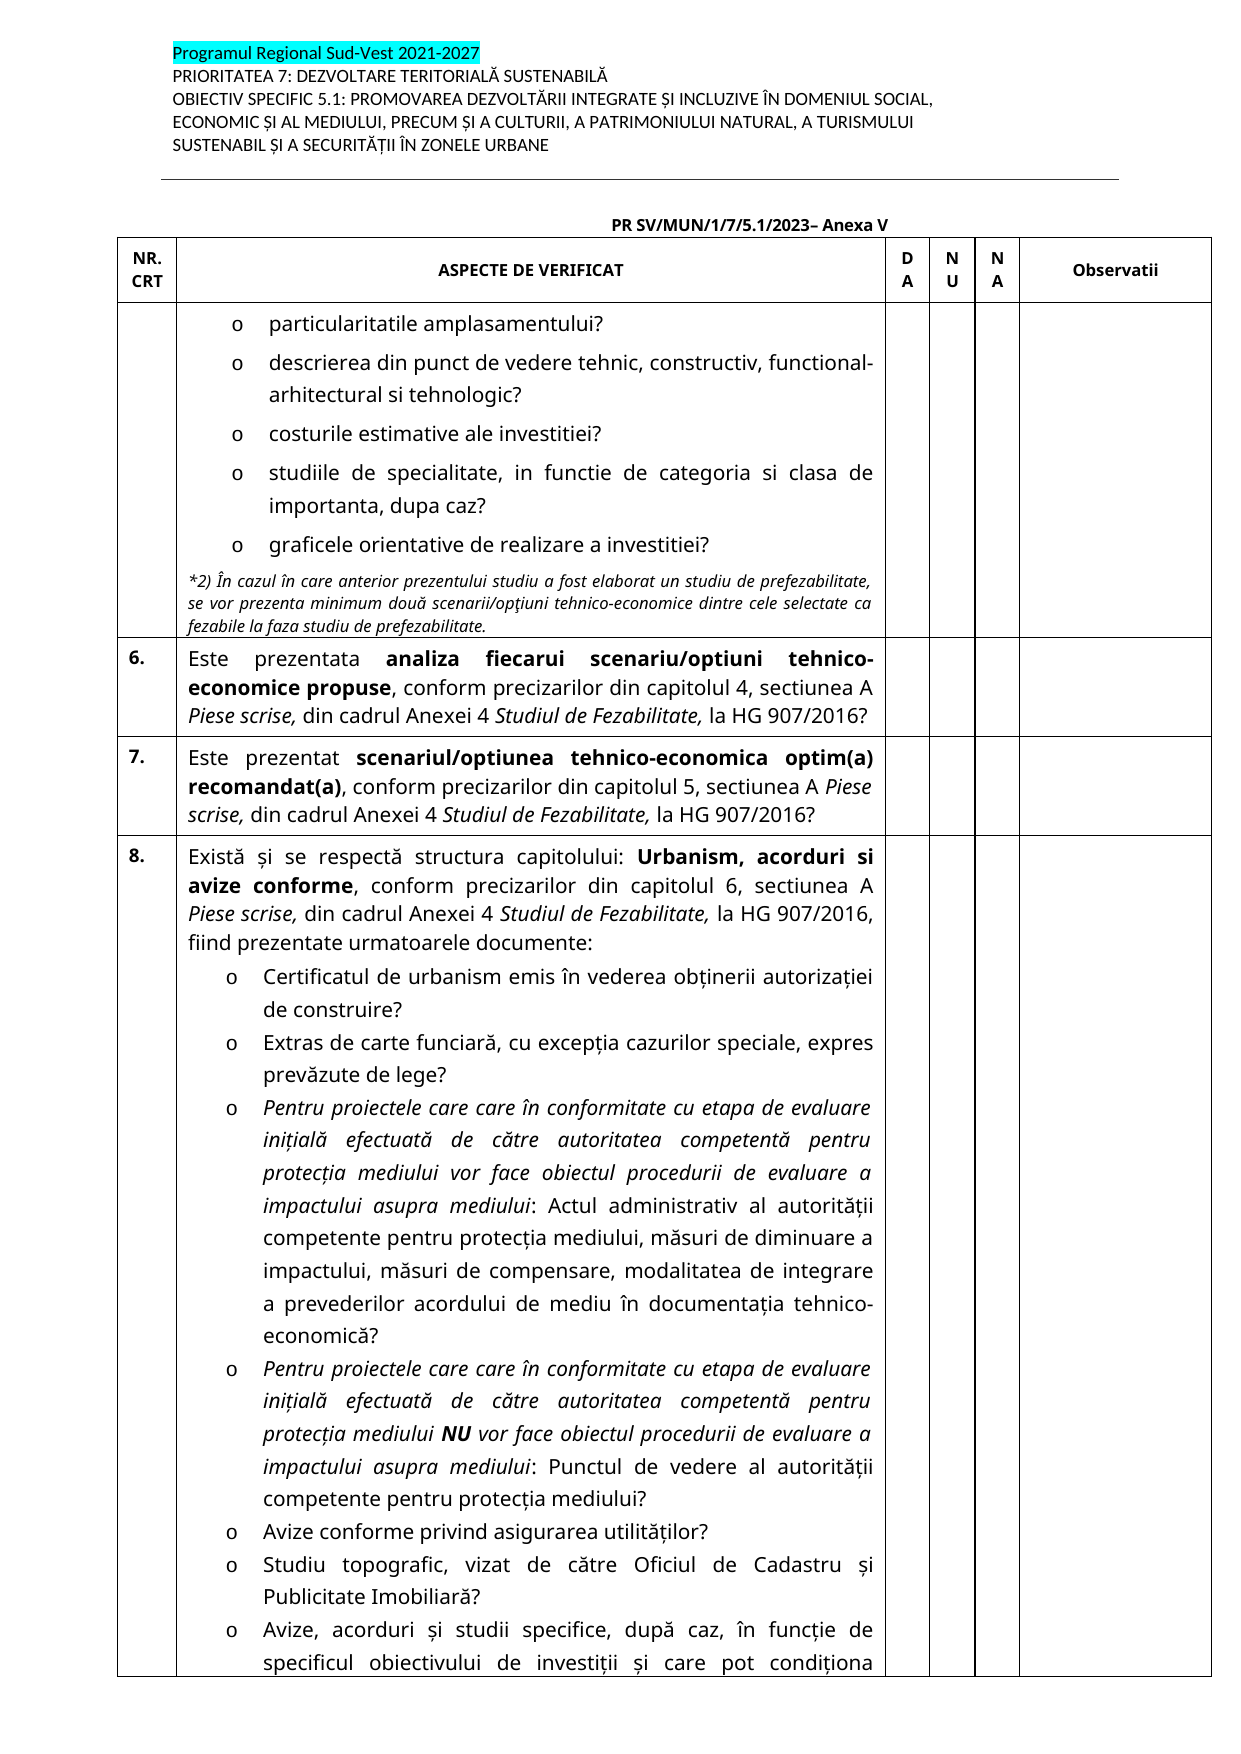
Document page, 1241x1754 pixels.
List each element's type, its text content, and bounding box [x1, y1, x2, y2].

table_cell [886, 737, 929, 835]
table_cell [118, 303, 176, 637]
table_cell [930, 737, 974, 835]
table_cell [177, 303, 885, 637]
table_cell [976, 836, 1019, 1676]
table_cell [177, 836, 885, 1676]
table_cell [118, 737, 176, 835]
table_cell [1020, 638, 1211, 736]
table_cell Este prezentata analiza fiecarui scenariu/optiuni tehnico-economice propuse, conform precizarilor din capitolul 4, sectiunea A Piese scrise, din cadrul Anexei 4 Studiul de Fezabilitate, la HG 907/2016? [177, 638, 885, 736]
table_header NU [930, 238, 974, 302]
table_cell Este prezentat scenariul/optiunea tehnico-economica optim(a) recomandat(a), conform precizarilor din capitolul 5, sectiunea A Piese scrise, din cadrul Anexei 4 Studiul de Fezabilitate, la HG 907/2016? [177, 737, 885, 835]
table_header NA [976, 238, 1019, 302]
table_cell [976, 737, 1019, 835]
table_header ASPECTE DE VERIFICAT [177, 238, 885, 302]
table_cell [930, 303, 974, 637]
table_cell [118, 836, 176, 1676]
table_header NR. CRT [118, 238, 176, 302]
table_cell [886, 303, 929, 637]
table_cell [930, 836, 974, 1676]
table_header DA [886, 238, 929, 302]
table_cell [1020, 836, 1211, 1676]
table_cell [976, 638, 1019, 736]
table_cell [118, 638, 176, 736]
table_header Observatii [1020, 238, 1211, 302]
table_cell [930, 638, 974, 736]
table_cell [1020, 737, 1211, 835]
table_cell [886, 638, 929, 736]
table_cell [976, 303, 1019, 637]
table_cell [886, 836, 929, 1676]
table_cell [1020, 303, 1211, 637]
